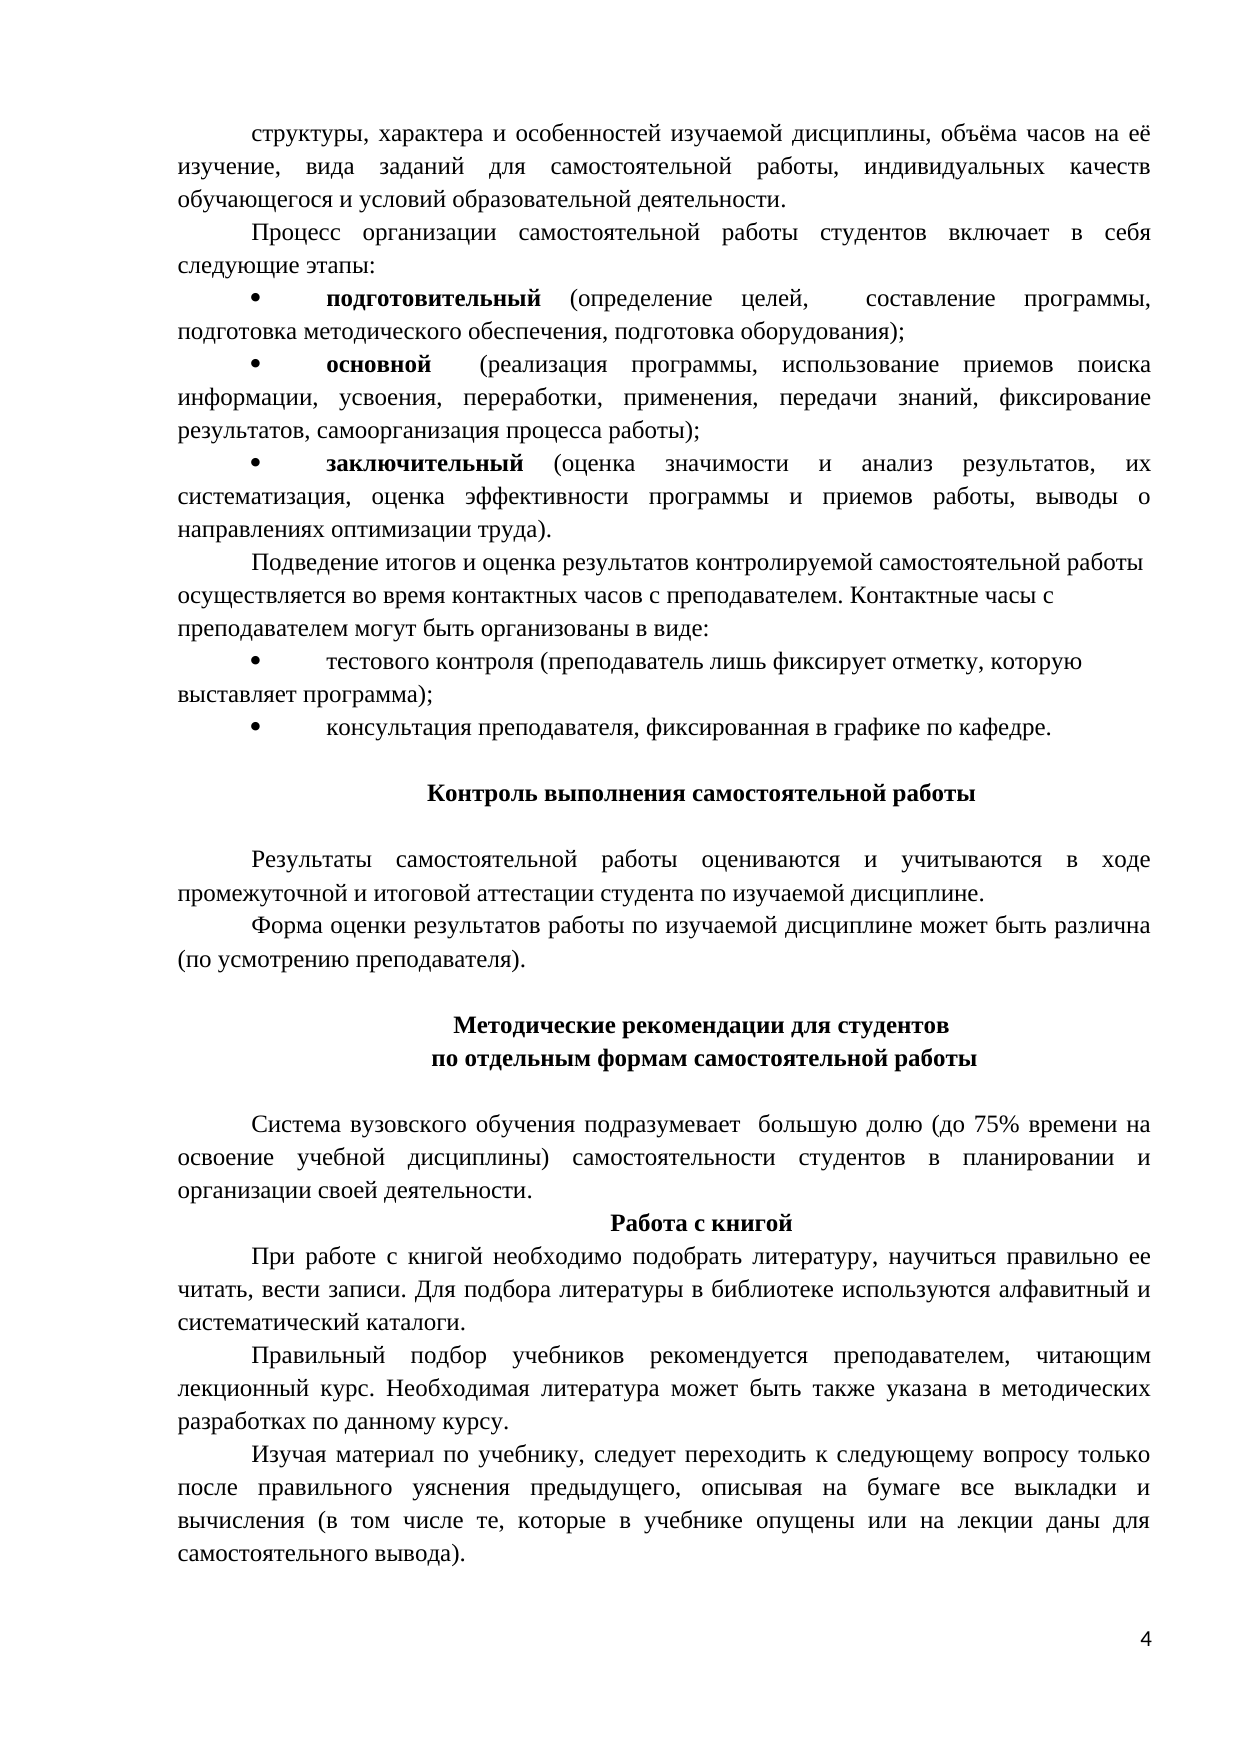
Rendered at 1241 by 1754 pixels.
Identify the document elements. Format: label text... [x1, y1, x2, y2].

text по отдельным формам самостоятельной работы [177, 1043, 1152, 1071]
text Работа с книгой [177, 1208, 1152, 1237]
text Изучая материал по учебнику, следует переходить к следующему вопросу только после правильного уяснения предыдущего, описывая на бумаге все выкладки и вычисления (в том числе те, которые в учебнике опущены или на лекции даны для самостоятельного вывода). [177, 1439, 1152, 1567]
list заключительный (оценка значимости и анализ результатов, их систематизация, оценка эффективности программы и приемов работы, выводы о направлениях оптимизации труда). [177, 448, 1152, 543]
text структуры, характера и особенностей изучаемой дисциплины, объёма часов на её изучение, вида заданий для самостоятельной работы, индивидуальных качеств обучающегося и условий образовательной деятельности. [177, 118, 1152, 213]
list подготовительный (определение целей, составление программы, подготовка методического обеспечения, подготовка оборудования); [177, 283, 1152, 345]
list основной (реализация программы, использование приемов поиска информации, усвоения, переработки, применения, передачи знаний, фиксирование результатов, самоорганизация процесса работы); [177, 349, 1152, 444]
list тестового контроля (преподаватель лишь фиксирует отметку, которую выставляет программа); [177, 646, 1152, 708]
text Процесс организации самостоятельной работы студентов включает в себя следующие этапы: [177, 217, 1152, 279]
text Правильный подбор учебников рекомендуется преподавателем, читающим лекционный курс. Необходимая литература может быть также указана в методических разработках по данному курсу. [177, 1340, 1152, 1435]
text Контроль выполнения самостоятельной работы [177, 778, 1152, 807]
text Форма оценки результатов работы по изучаемой дисциплине может быть различна (по усмотрению преподавателя). [177, 911, 1152, 972]
list консультация преподавателя, фиксированная в графике по кафедре. [177, 712, 1152, 741]
text Система вузовского обучения подразумевает большую долю (до 75% времени на освоение учебной дисциплины) самостоятельности студентов в планировании и организации своей деятельности. [177, 1109, 1152, 1203]
text Подведение итогов и оценка результатов контролируемой самостоятельной работы осуществляется во время контактных часов с преподавателем. Контактные часы с преподавателем могут быть организованы в виде: [177, 547, 1152, 642]
text При работе с книгой необходимо подобрать литературу, научиться правильно ее читать, вести записи. Для подбора литературы в библиотеке используются алфавитный и систематический каталоги. [177, 1241, 1152, 1336]
text Методические рекомендации для студентов [177, 1010, 1152, 1038]
text Результаты самостоятельной работы оцениваются и учитываются в ходе промежуточной и итоговой аттестации студента по изучаемой дисциплине. [177, 844, 1152, 906]
